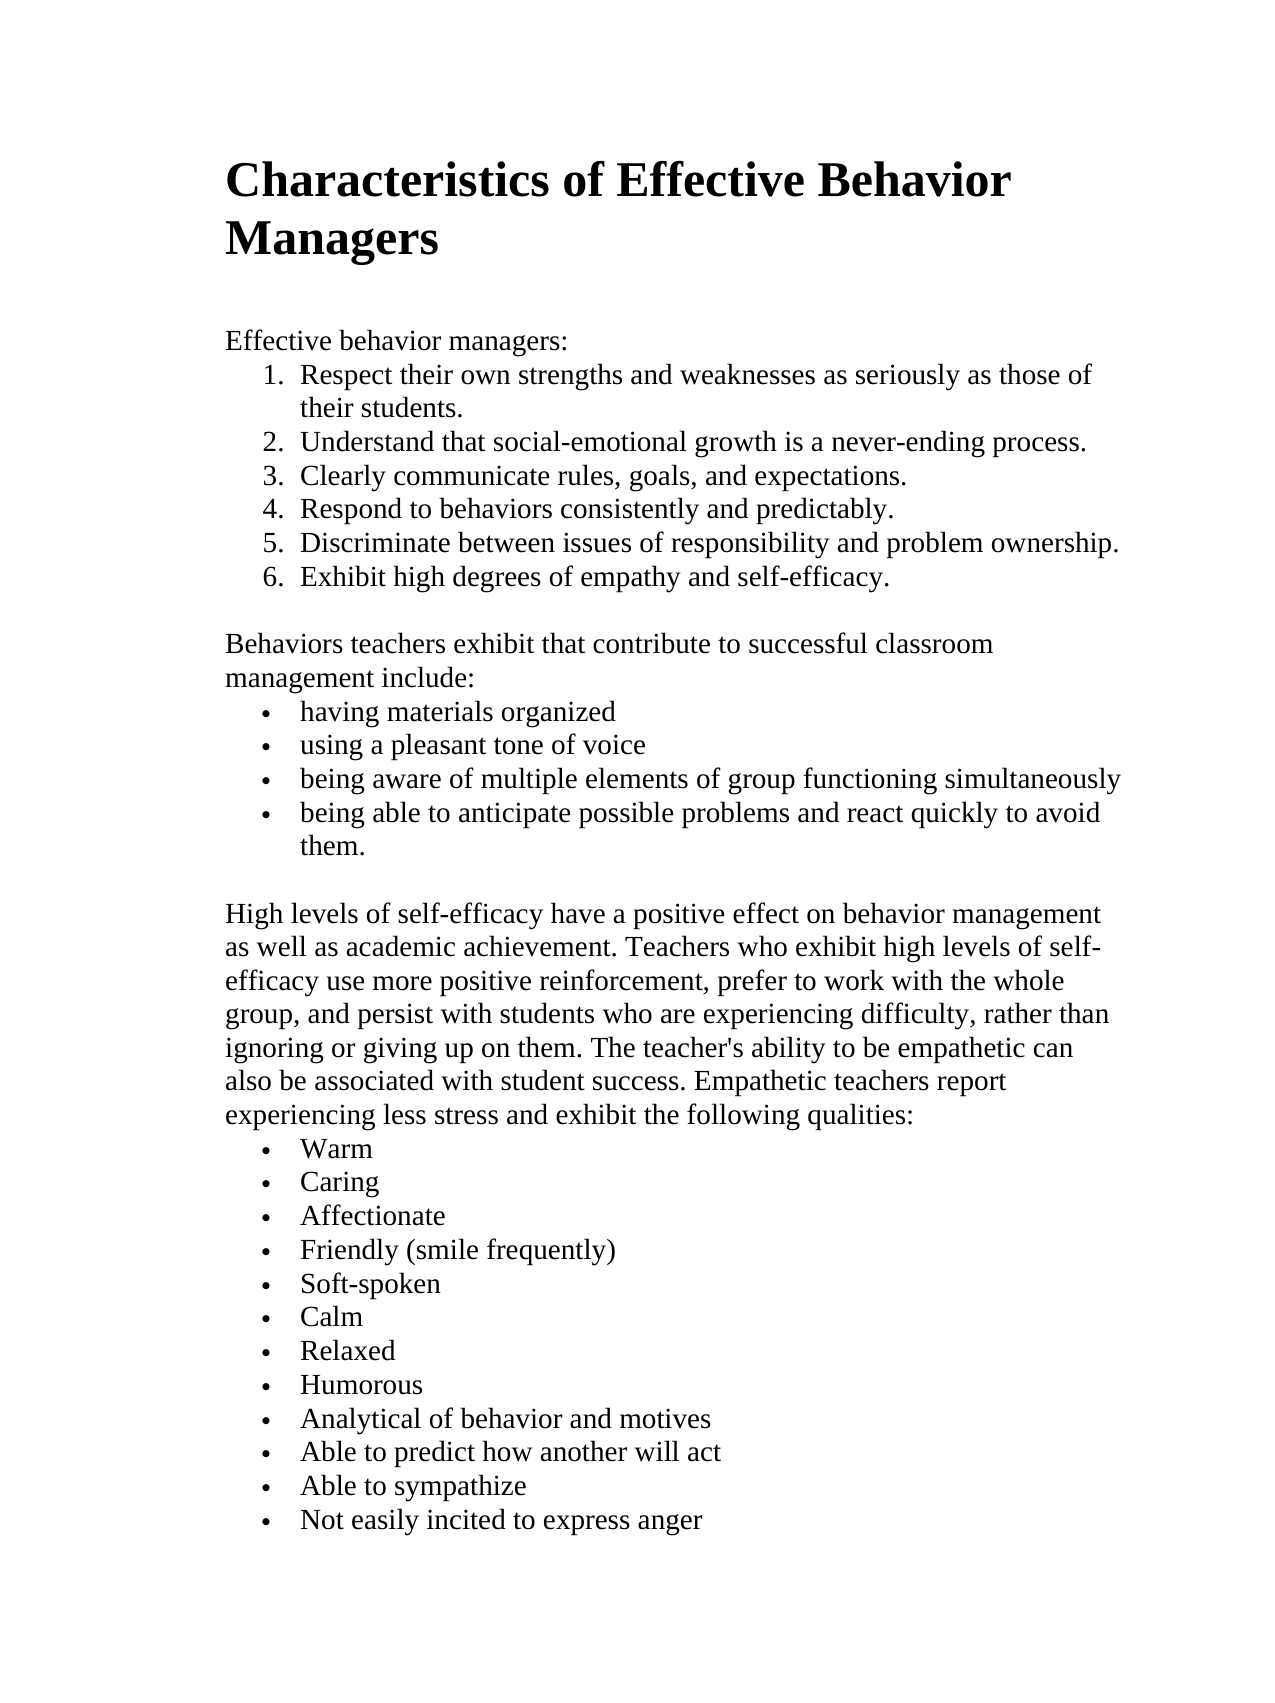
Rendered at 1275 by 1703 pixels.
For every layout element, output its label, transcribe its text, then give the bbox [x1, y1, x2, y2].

text Characteristics of Effective Behavior Managers [225, 150, 1125, 265]
list Warm [262, 1131, 1125, 1164]
text High levels of self-efficacy have a positive effect on behavior management as well as academic achievement. Teachers who exhibit high levels of self-efficacy use more positive reinforcement, prefer to work with the whole group, and persist with students who are experiencing difficulty, rather than ignoring or giving up on them. The teacher's ability to be empathetic can also be associated with student success. Empathetic teachers report experiencing less stress and exhibit the following qualities: [225, 896, 1125, 1131]
list Respond to behaviors consistently and predictably. [262, 492, 1125, 525]
list using a pleasant tone of voice [262, 727, 1125, 761]
list Respect their own strengths and weaknesses as seriously as those of their students. [262, 357, 1125, 424]
list having materials organized [262, 694, 1125, 727]
list Humorous [262, 1367, 1125, 1401]
list Relaxed [262, 1333, 1125, 1367]
list Analytical of behavior and motives [262, 1401, 1125, 1434]
list Caring [262, 1164, 1125, 1198]
list Not easily incited to express anger [262, 1502, 1125, 1536]
list Able to sympathize [262, 1468, 1125, 1502]
text Behaviors teachers exhibit that contribute to successful classroom management include: [225, 626, 1125, 693]
list Clearly communicate rules, goals, and expectations. [262, 458, 1125, 491]
list Exhibit high degrees of empathy and self-efficacy. [262, 559, 1125, 593]
list Discriminate between issues of responsibility and problem ownership. [262, 525, 1125, 559]
list Affectionate [262, 1198, 1125, 1232]
list being able to anticipate possible problems and react quickly to avoid them. [262, 795, 1125, 862]
list Friendly (smile frequently) [262, 1232, 1125, 1266]
list Soft-spoken [262, 1266, 1125, 1299]
list being aware of multiple elements of group functioning simultaneously [262, 761, 1125, 795]
text Effective behavior managers: [225, 323, 1125, 357]
list Calm [262, 1299, 1125, 1333]
list Understand that social-emotional growth is a never-ending process. [262, 424, 1125, 458]
list Able to predict how another will act [262, 1434, 1125, 1468]
